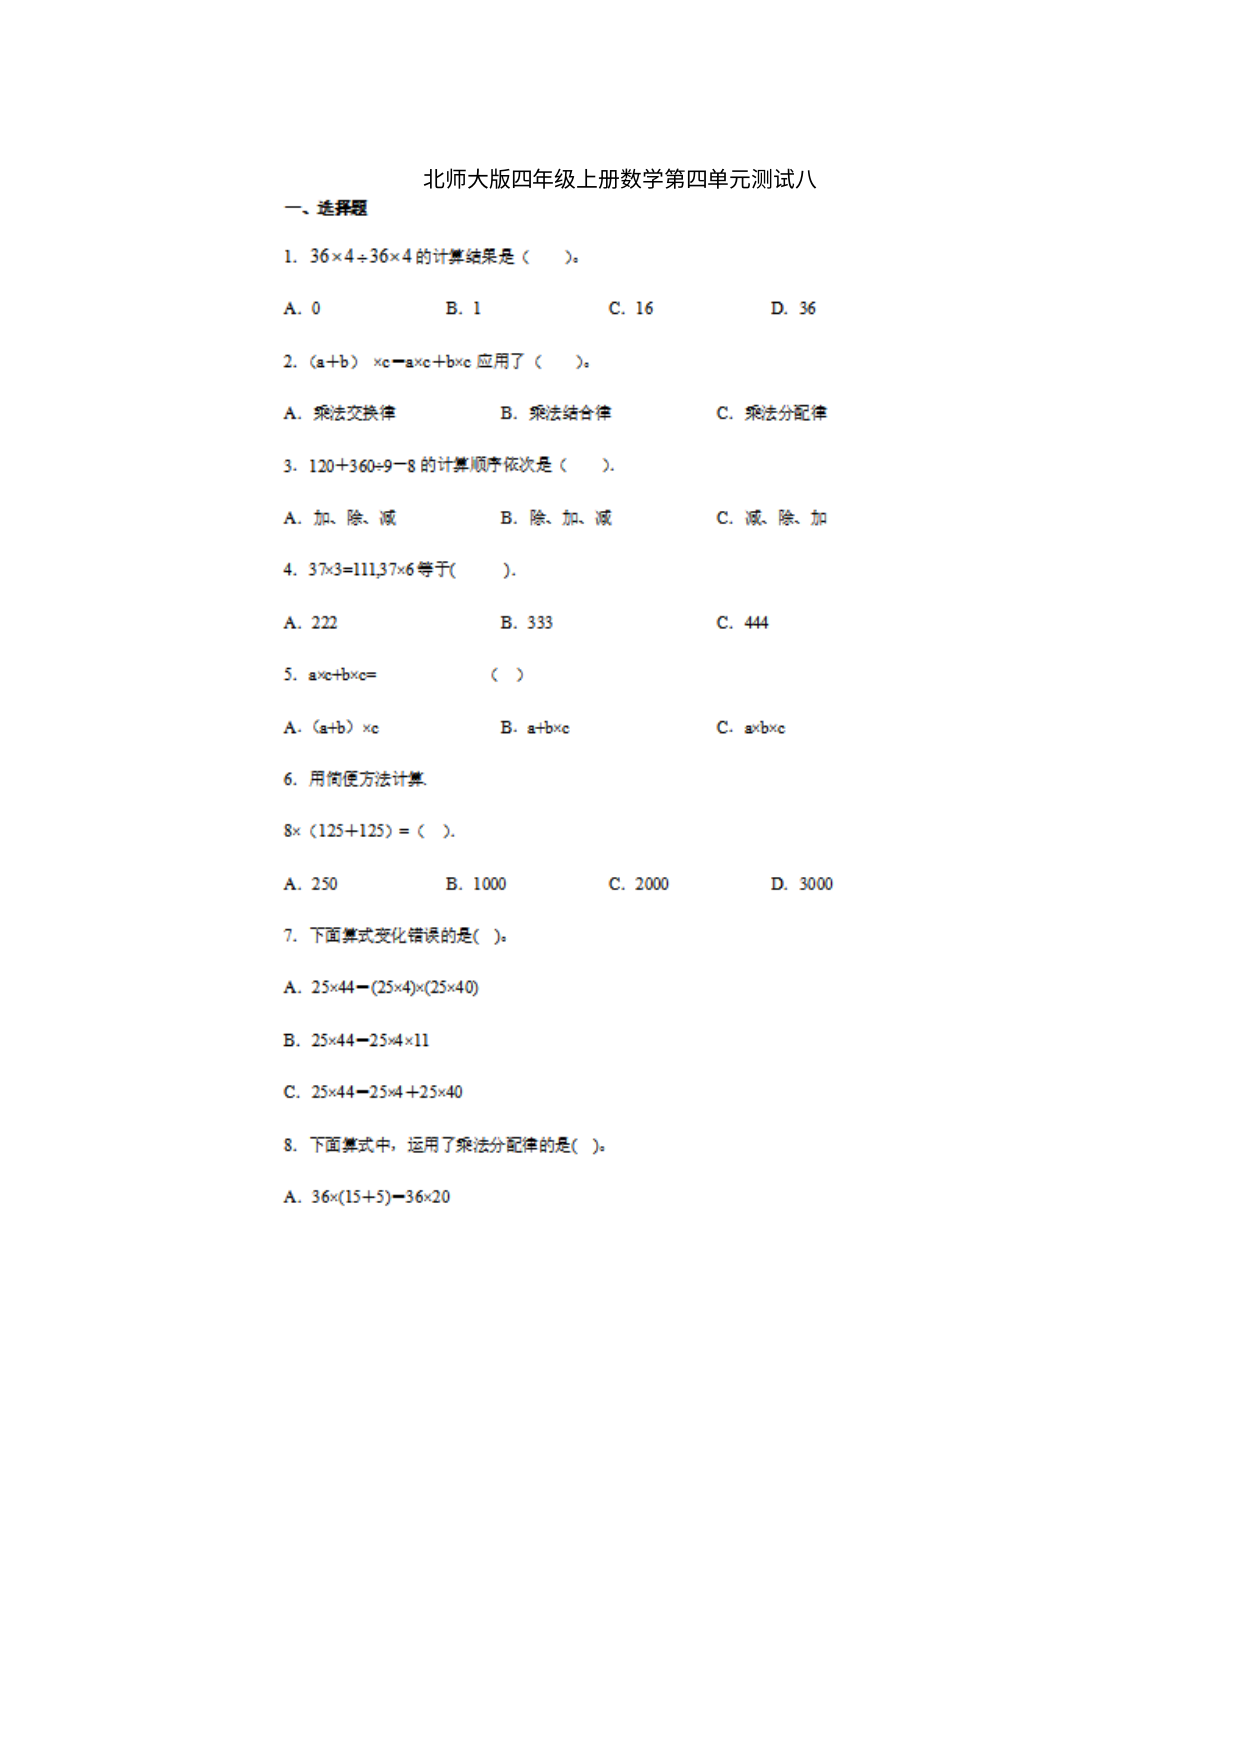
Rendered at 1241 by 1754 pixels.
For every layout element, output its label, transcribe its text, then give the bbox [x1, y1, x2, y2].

picture [248, 194, 992, 1228]
text 北师大版四年级上册数学第四单元测试八 [187, 162, 1053, 194]
